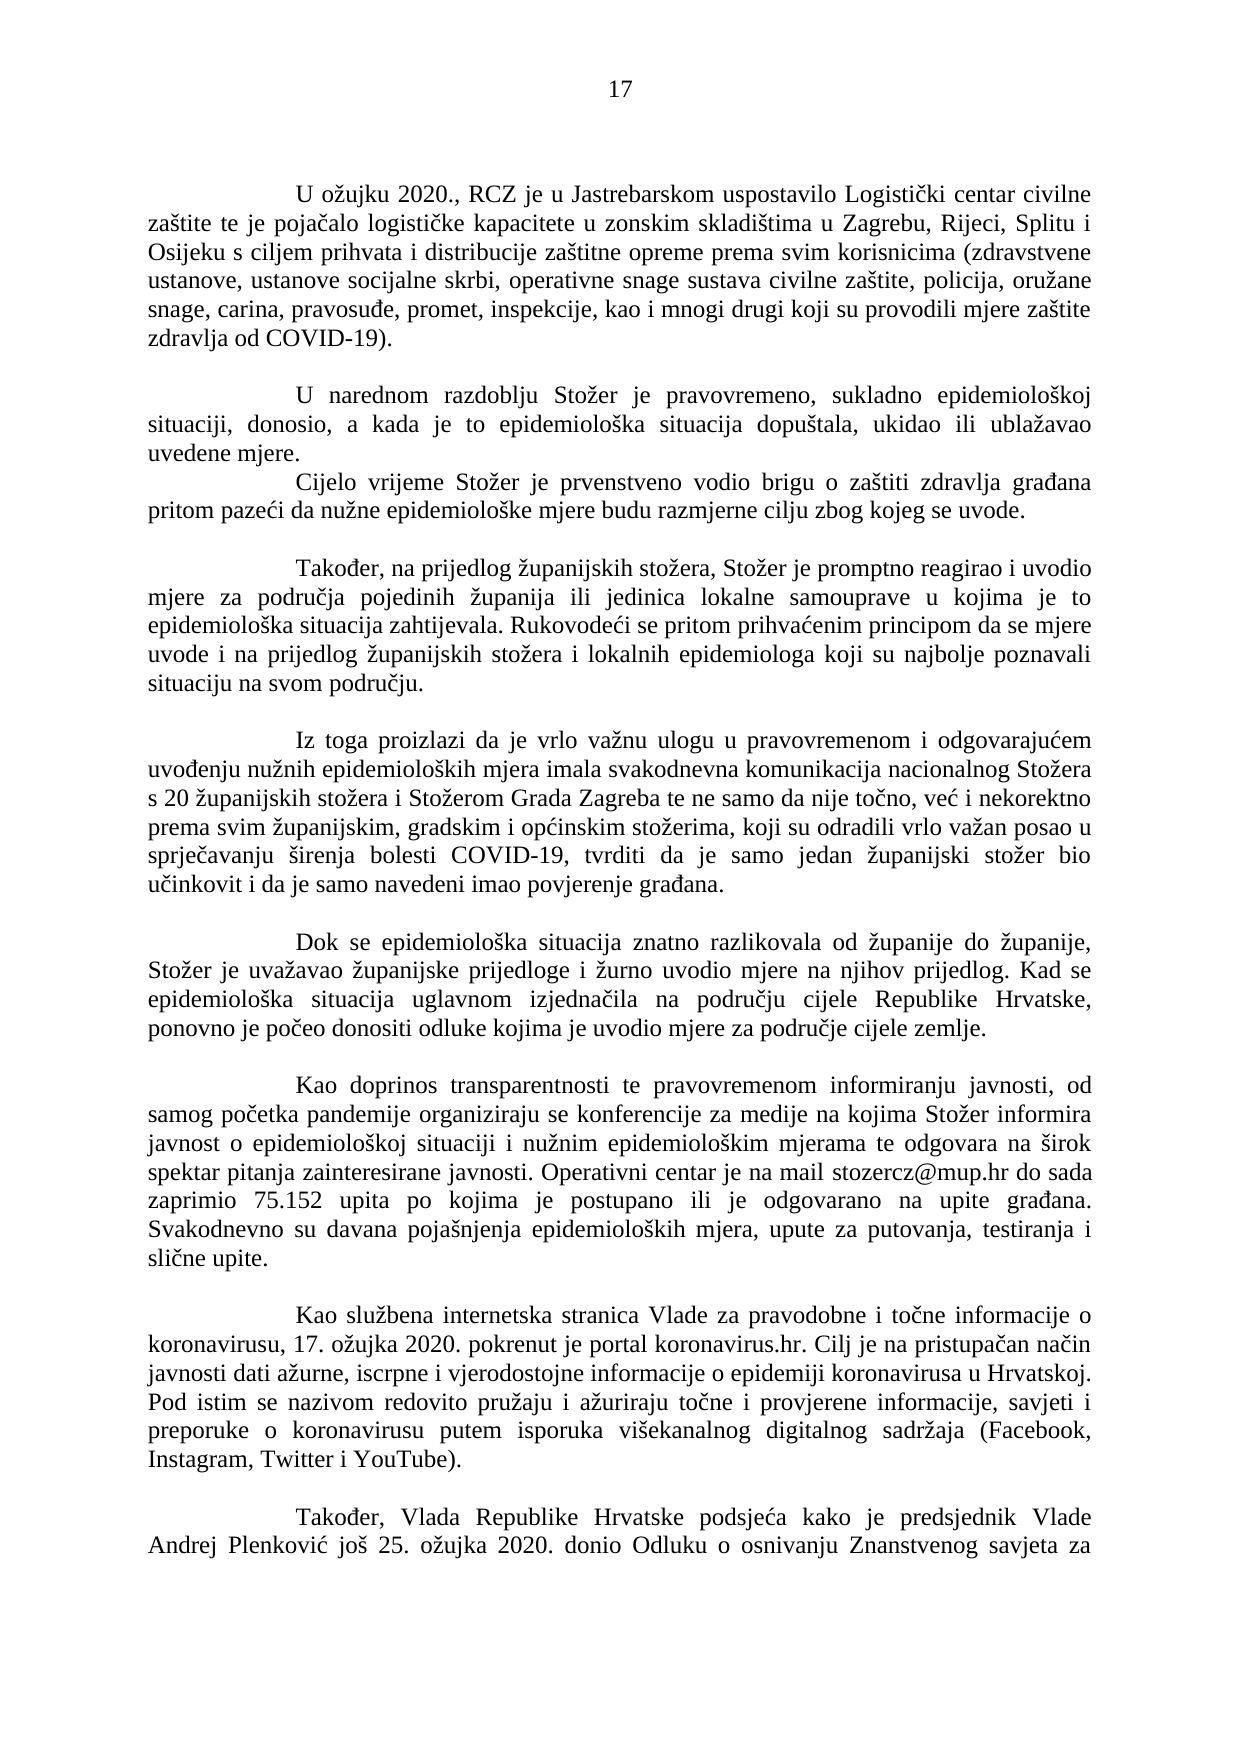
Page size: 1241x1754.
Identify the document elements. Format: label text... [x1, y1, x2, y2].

text Iz toga proizlazi da je vrlo važnu ulogu u pravovremenom i odgovarajućem uvođenju nužnih epidemioloških mjera imala svakodnevna komunikacija nacionalnog Stožera s 20 županijskih stožera i Stožerom Grada Zagreba te ne samo da nije točno, već i nekorektno prema svim županijskim, gradskim i općinskim stožerima, koji su odradili vrlo važan posao u sprječavanju širenja bolesti COVID-19, tvrditi da je samo jedan županijski stožer bio učinkovit i da je samo navedeni imao povjerenje građana. [148, 725, 1092, 898]
text Dok se epidemiološka situacija znatno razlikovala od županije do županije, Stožer je uvažavao županijske prijedloge i žurno uvodio mjere na njihov prijedlog. Kad se epidemiološka situacija uglavnom izjednačila na području cijele Republike Hrvatske, ponovno je počeo donositi odluke kojima je uvodio mjere za područje cijele zemlje. [148, 927, 1092, 1042]
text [148, 1502, 1092, 1559]
text Kao službena internetska stranica Vlade za pravodobne i točne informacije o koronavirusu, 17. ožujka 2020. pokrenut je portal koronavirus.hr. Cilj je na pristupačan način javnosti dati ažurne, iscrpne i vjerodostojne informacije o epidemiji koronavirusa u Hrvatskoj. Pod istim se nazivom redovito pružaju i ažuriraju točne i provjerene informacije, savjeti i preporuke o koronavirusu putem isporuka višekanalnog digitalnog sadržaja (Facebook, Instagram, Twitter i YouTube). [148, 1300, 1092, 1473]
text U narednom razdoblju Stožer je pravovremeno, sukladno epidemiološkoj situaciji, donosio, a kada je to epidemiološka situacija dopuštala, ukidao ili ublažavao uvedene mjere. [148, 380, 1092, 467]
text Kao doprinos transparentnosti te pravovremenom informiranju javnosti, od samog početka pandemije organiziraju se konferencije za medije na kojima Stožer informira javnost o epidemiološkoj situaciji i nužnim epidemiološkim mjerama te odgovara na širok spektar pitanja zainteresirane javnosti. Operativni centar je na mail stozercz@mup.hr do sada zaprimio 75.152 upita po kojima je postupano ili je odgovarano na upite građana. Svakodnevno su davana pojašnjenja epidemioloških mjera, upute za putovanja, testiranja i slične upite. [148, 1070, 1092, 1272]
text U ožujku 2020., RCZ je u Jastrebarskom uspostavilo Logistički centar civilne zaštite te je pojačalo logističke kapacitete u zonskim skladištima u Zagrebu, Rijeci, Splitu i Osijeku s ciljem prihvata i distribucije zaštitne opreme prema svim korisnicima (zdravstvene ustanove, ustanove socijalne skrbi, operativne snage sustava civilne zaštite, policija, oružane snage, carina, pravosuđe, promet, inspekcije, kao i mnogi drugi koji su provodili mjere zaštite zdravlja od COVID-19). [148, 179, 1092, 352]
text Cijelo vrijeme Stožer je prvenstveno vodio brigu o zaštiti zdravlja građana pritom pazeći da nužne epidemiološke mjere budu razmjerne cilju zbog kojeg se uvode. [148, 467, 1092, 524]
text Također, na prijedlog županijskih stožera, Stožer je promptno reagirao i uvodio mjere za područja pojedinih županija ili jedinica lokalne samouprave u kojima je to epidemiološka situacija zahtijevala. Rukovodeći se pritom prihvaćenim principom da se mjere uvode i na prijedlog županijskih stožera i lokalnih epidemiologa koji su najbolje poznavali situaciju na svom području. [148, 553, 1092, 697]
